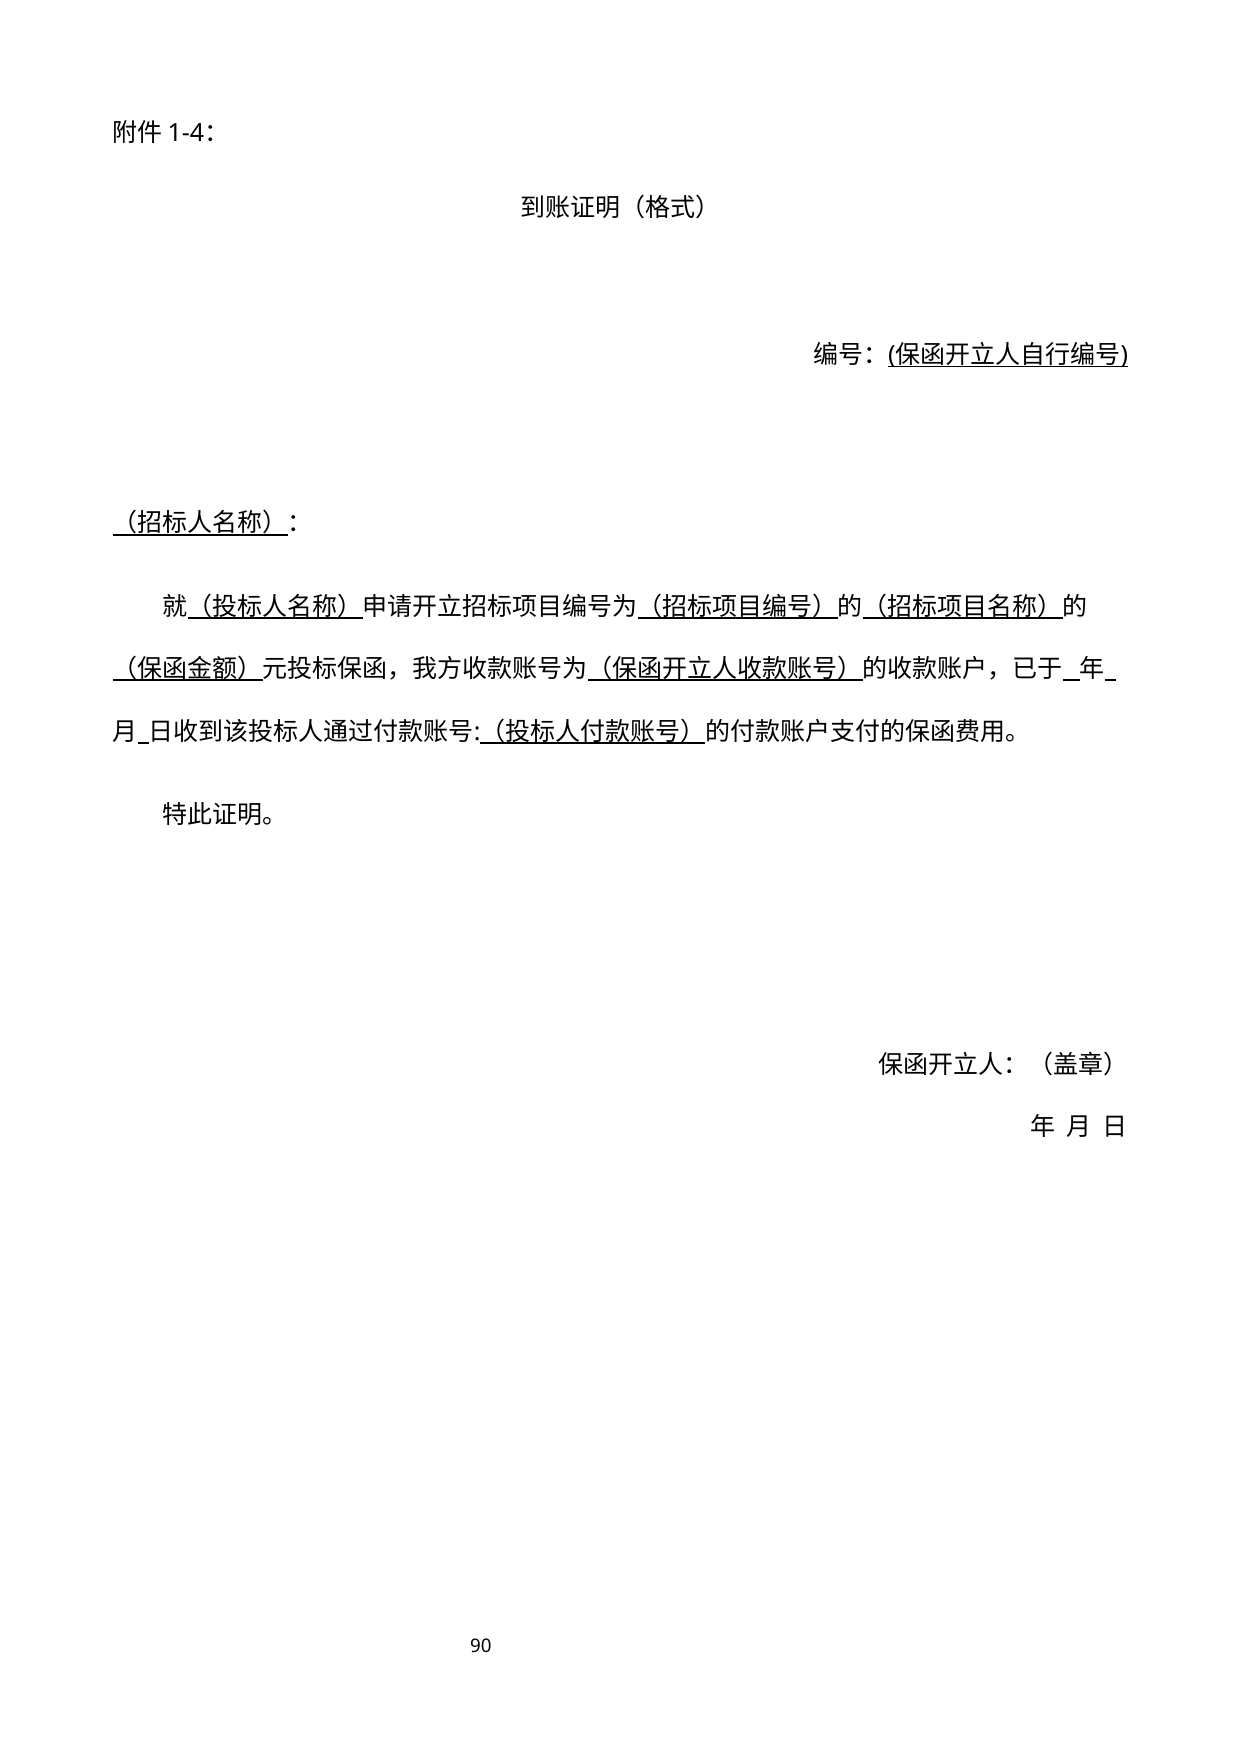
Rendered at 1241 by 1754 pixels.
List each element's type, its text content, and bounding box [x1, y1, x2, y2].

text 到账证明（格式） [112, 187, 1128, 224]
text 就（投标人名称）申请开立招标项目编号为（招标项目编号）的（招标项目名称）的（保函金额）元投标保函，我方收款账号为（保函开立人收款账号）的收款账户，已于 年 月 日收到该投标人通过付款账号:（投标人付款账号）的付款账户支付的保函费用。 [112, 565, 1128, 752]
text 保函开立人：（盖章） [112, 1023, 1128, 1086]
text 附件1-4： [112, 112, 1128, 148]
text 编号：(保函开立人自行编号) [112, 334, 1128, 371]
text （招标人名称）： [112, 482, 1128, 544]
text 年 月 日 [112, 1107, 1128, 1143]
text 特此证明。 [112, 773, 1128, 836]
